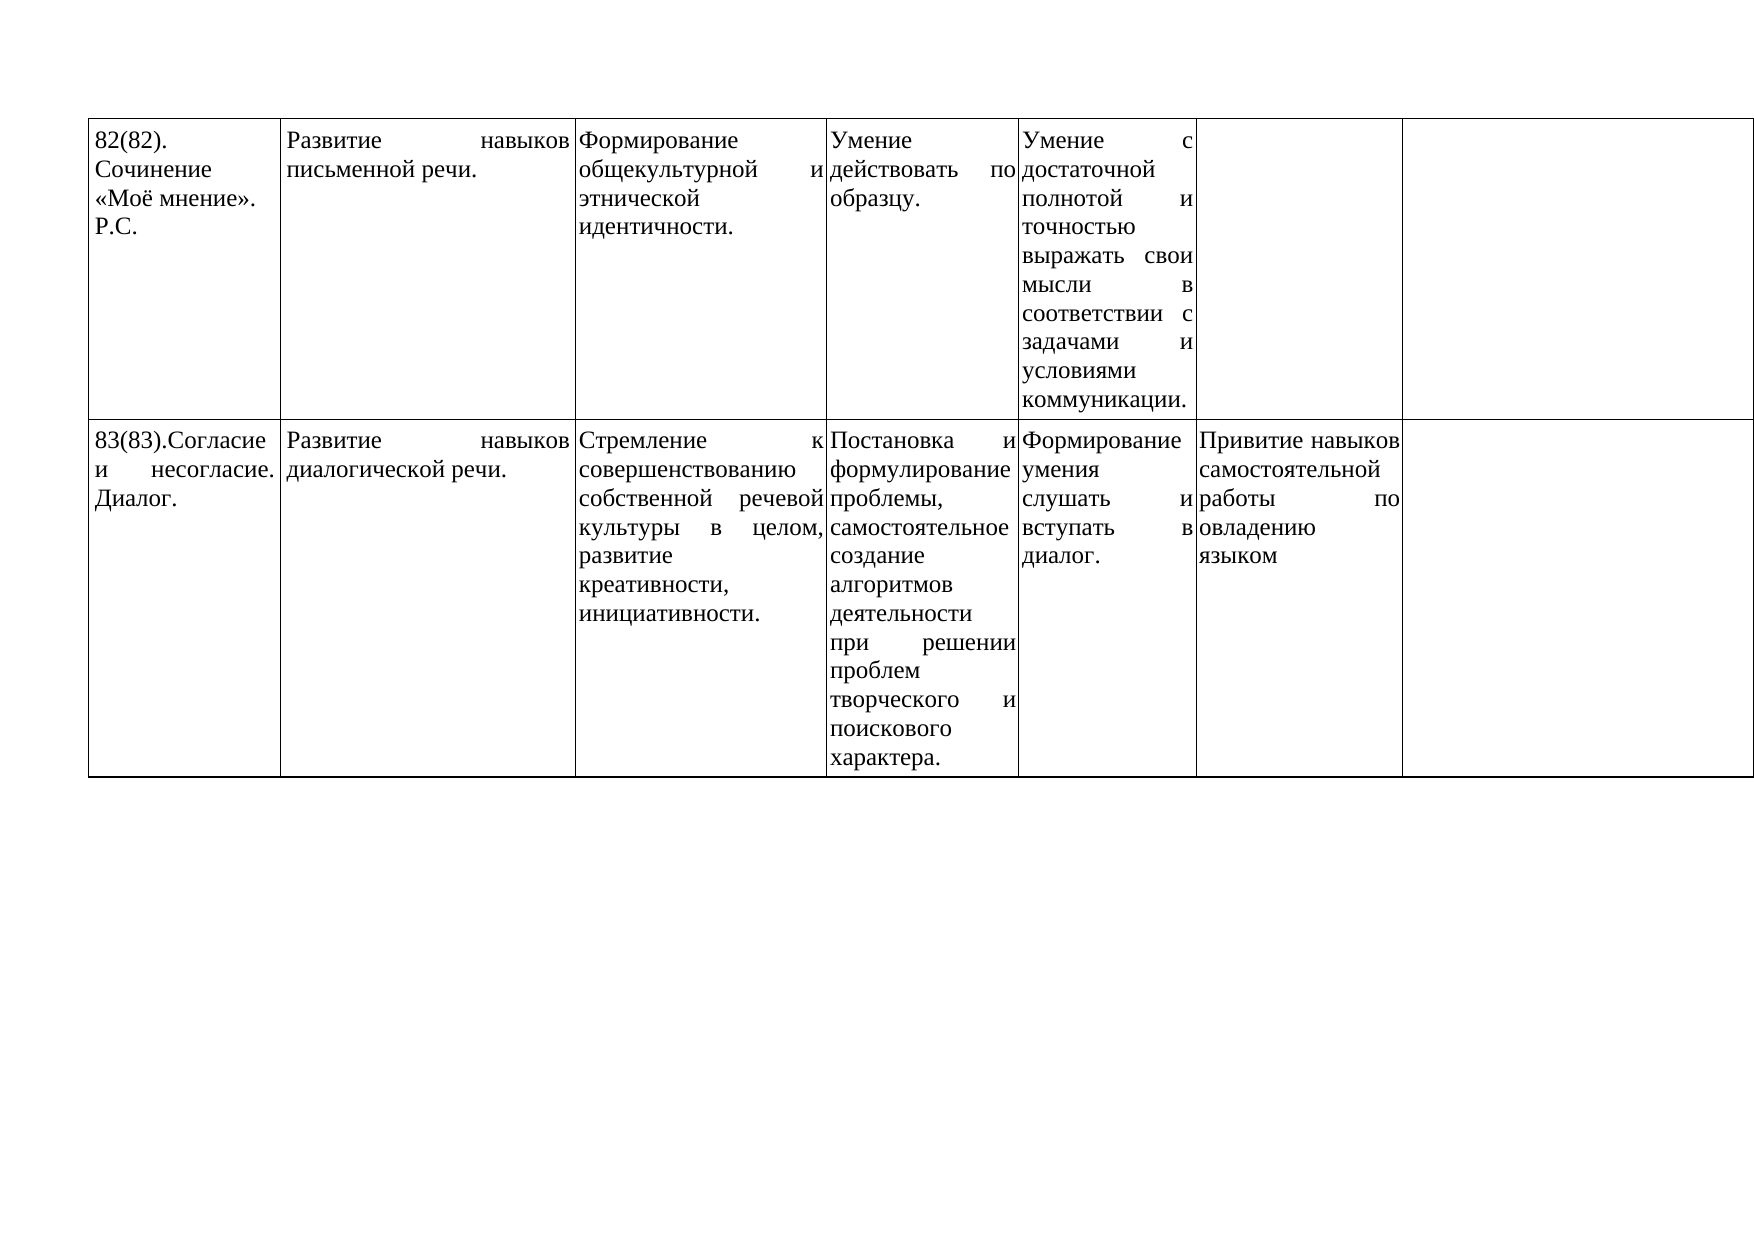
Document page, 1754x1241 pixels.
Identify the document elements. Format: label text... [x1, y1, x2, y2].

table_cell Постановка и формулирование проблемы, самостоятельное создание алгоритмов деятельности при решении проблем творческого и поискового характера. [827, 420, 1018, 776]
table_cell Стремление к совершенствованию собственной речевой культуры в целом, развитие креативности, инициативности. [576, 420, 826, 776]
table_cell Умение действовать по образцу. [827, 119, 1018, 418]
table_cell Формирование общекультурной и этнической идентичности. [576, 119, 826, 418]
table_cell Формирование умения слушать и вступать в диалог. [1019, 420, 1196, 776]
table_cell [1403, 420, 1753, 776]
table_cell Развитие навыков диалогической речи. [281, 420, 575, 776]
table_cell 83(83).Согласие и несогласие. Диалог. [89, 420, 280, 776]
table_cell Привитие навыков самостоятельной работы по овладению языком [1197, 420, 1402, 776]
table_cell [1403, 119, 1753, 418]
table_cell Умение с достаточной полнотой и точностью выражать свои мысли в соответствии с задачами и условиями коммуникации. [1019, 119, 1196, 418]
table_cell Развитие навыков письменной речи. [281, 119, 575, 418]
table_cell [1197, 119, 1402, 418]
table_cell 82(82). Сочинение «Моё мнение». Р.С. [89, 119, 280, 418]
